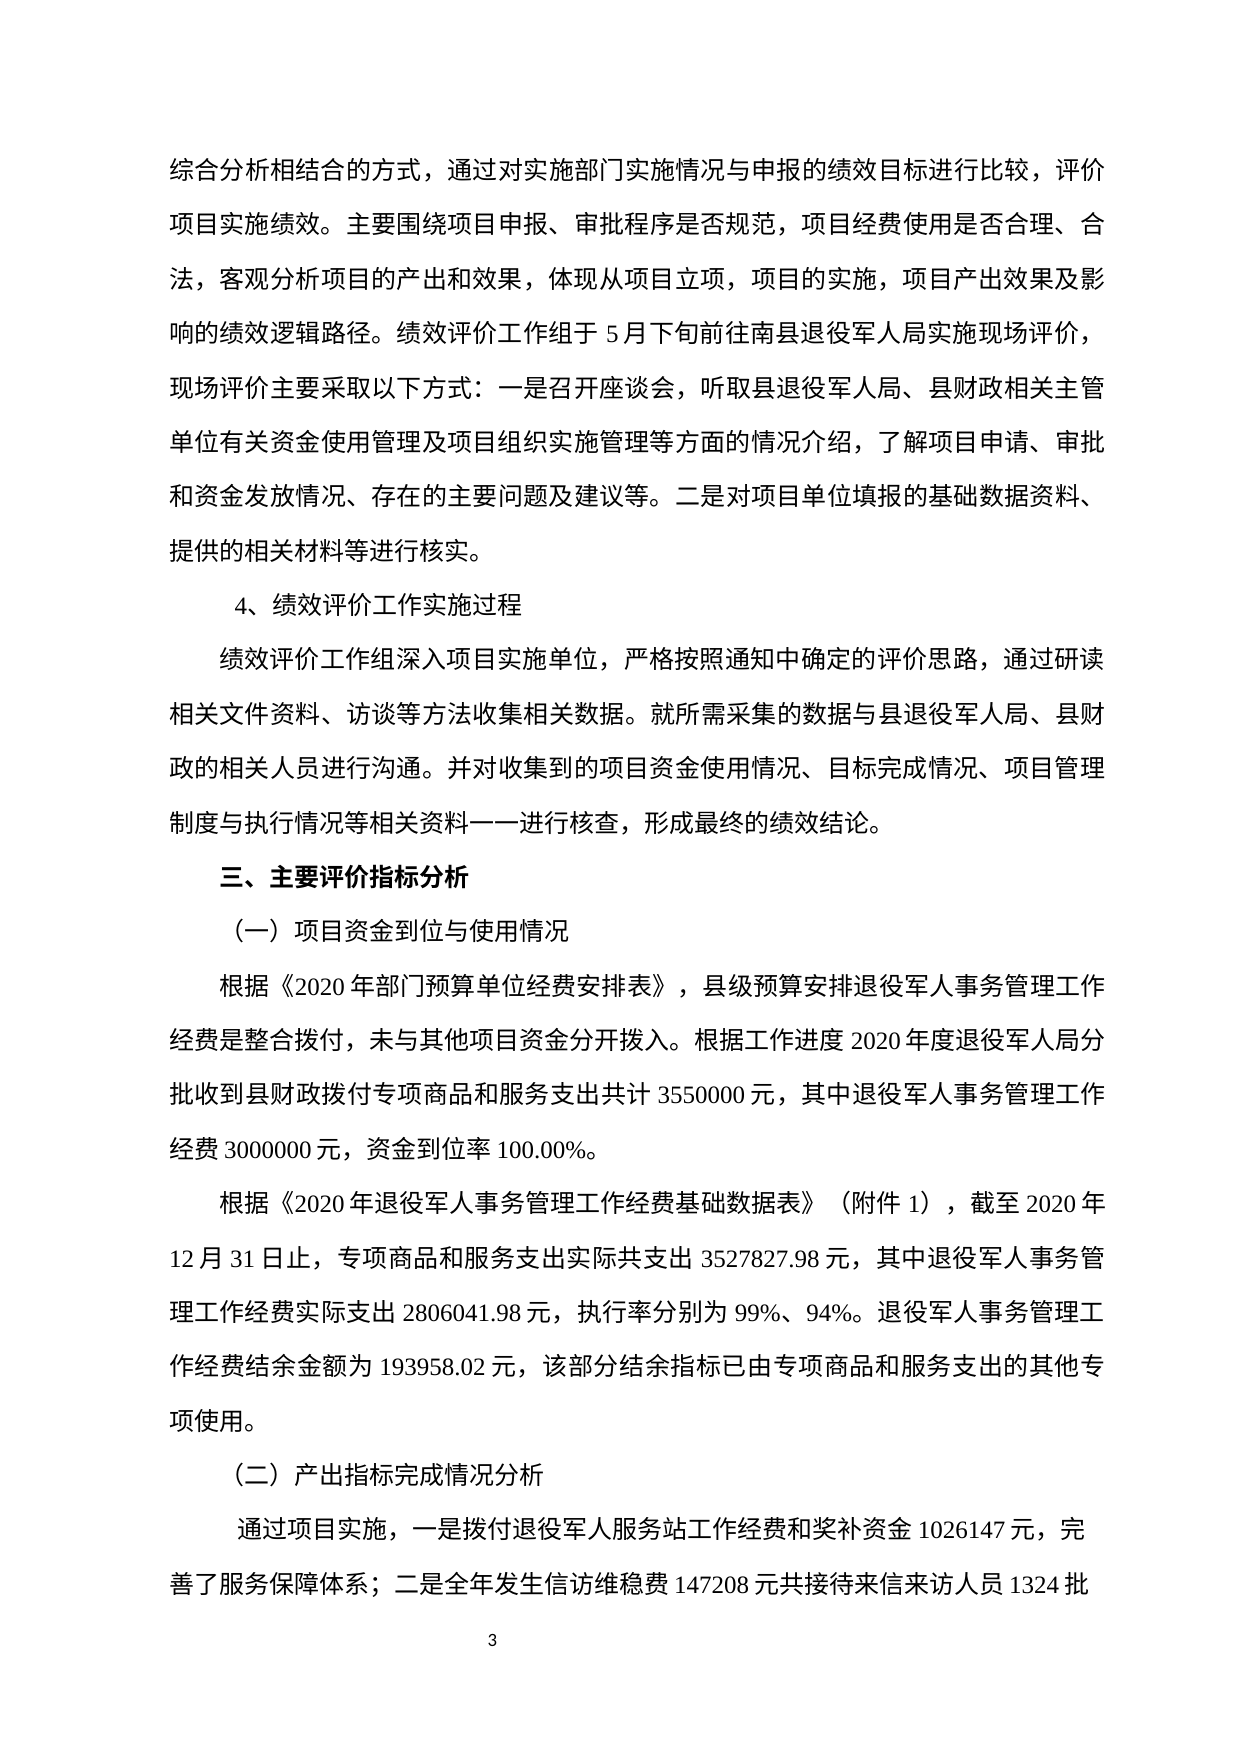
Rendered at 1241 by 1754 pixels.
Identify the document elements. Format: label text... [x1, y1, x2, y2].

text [169, 1510, 1106, 1601]
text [169, 151, 1106, 567]
text 根据《2020年退役军人事务管理工作经费基础数据表》（附件1），截至2020年12月31日止，专项商品和服务支出实际共支出3527827.98元，其中退役军人事务管理工作经费实际支出2806041.98元，执行率分别为99%、94%。退役军人事务管理工作经费结余金额为193958.02元，该部分结余指标已由专项商品和服务支出的其他专项使用。 [169, 1184, 1106, 1437]
list 绩效评价工作实施过程 [169, 586, 1106, 622]
text 根据《2020年部门预算单位经费安排表》，县级预算安排退役军人事务管理工作经费是整合拨付，未与其他项目资金分开拨入。根据工作进度2020年度退役军人局分批收到县财政拨付专项商品和服务支出共计3550000元，其中退役军人事务管理工作经费3000000元，资金到位率100.00%。 [169, 966, 1106, 1166]
subtitle （二）产出指标完成情况分析 [169, 1456, 1106, 1492]
subtitle （一）项目资金到位与使用情况 [169, 912, 1106, 948]
subtitle 三、主要评价指标分析 [169, 857, 1106, 894]
text 绩效评价工作组深入项目实施单位，严格按照通知中确定的评价思路，通过研读相关文件资料、访谈等方法收集相关数据。就所需采集的数据与县退役军人局、县财政的相关人员进行沟通。并对收集到的项目资金使用情况、目标完成情况、项目管理制度与执行情况等相关资料一一进行核查，形成最终的绩效结论。 [169, 640, 1106, 839]
